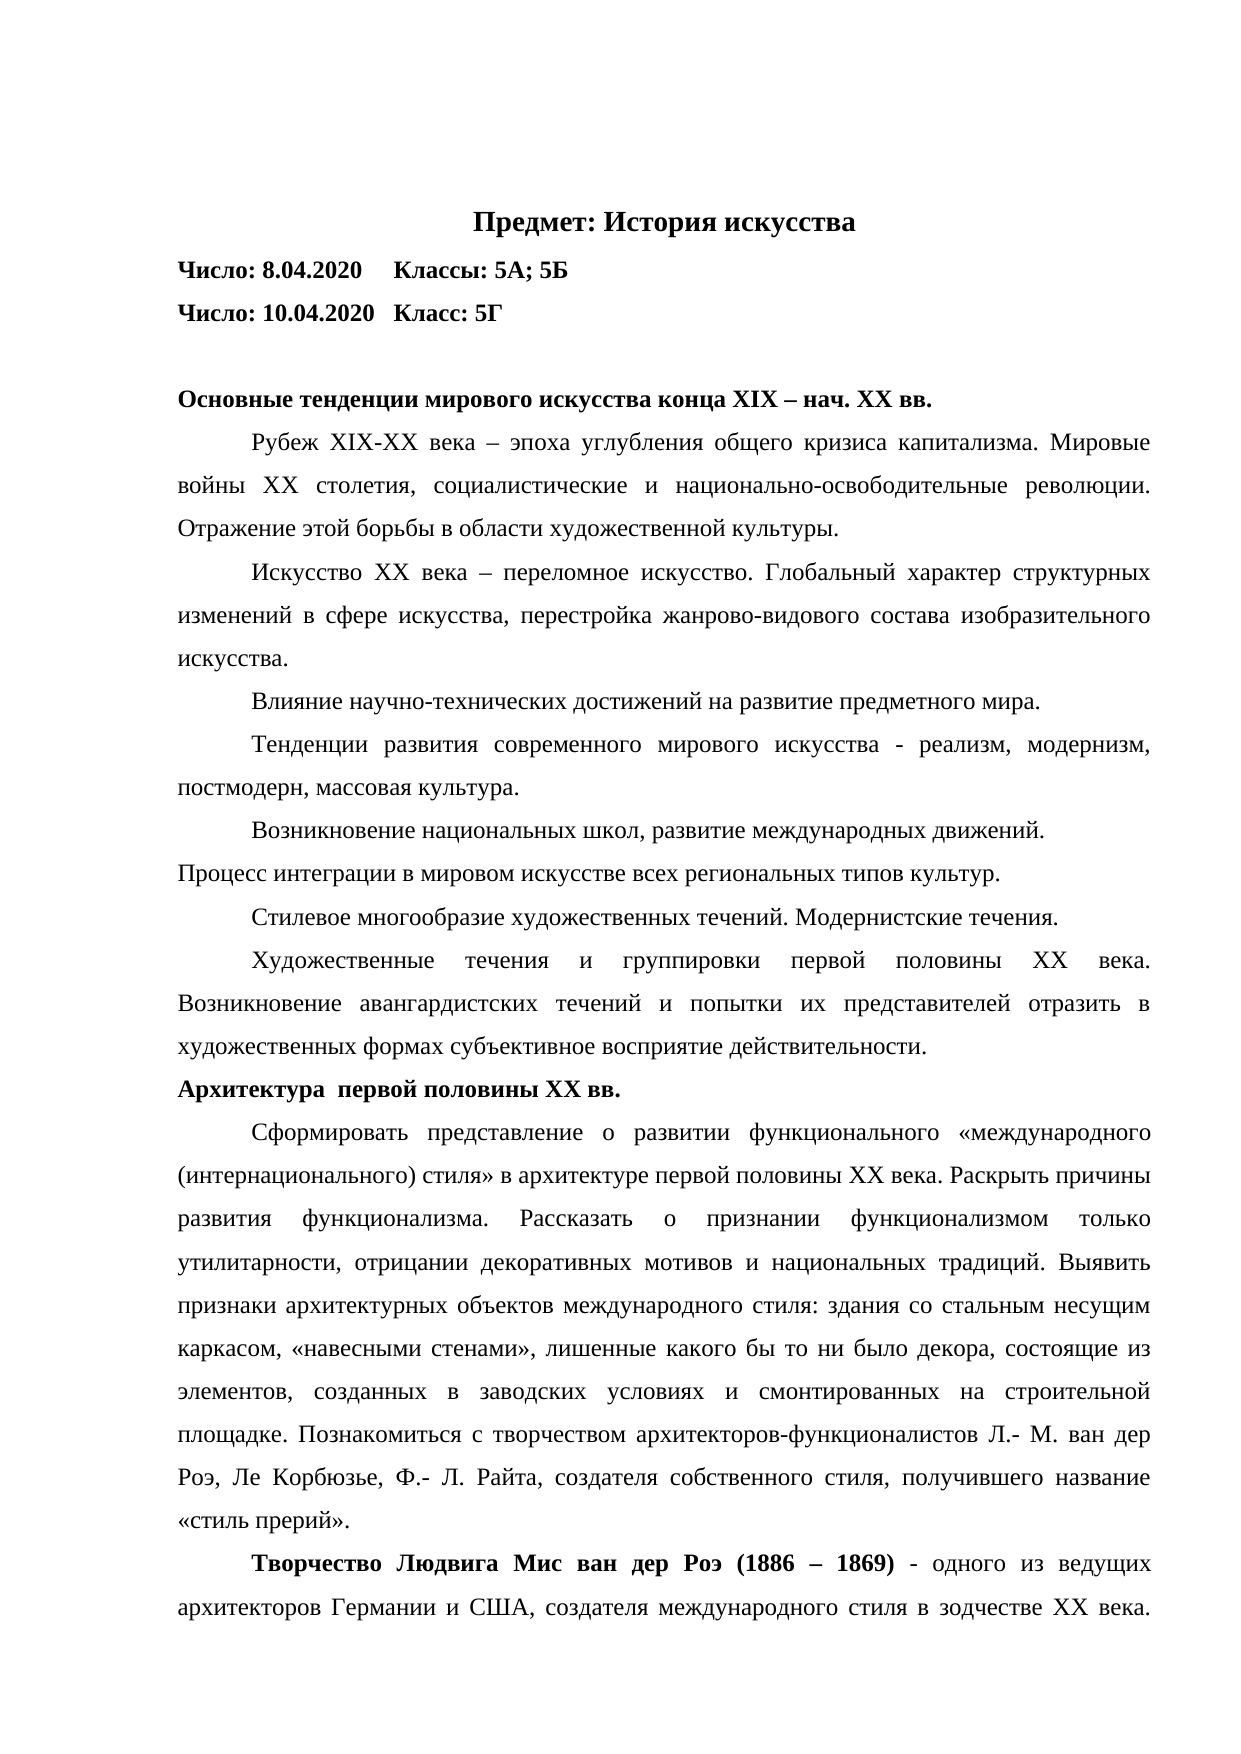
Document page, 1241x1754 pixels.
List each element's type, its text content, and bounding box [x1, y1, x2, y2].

text Тенденции развития современного мирового искусства - реализм, модернизм, постмодерн, массовая культура. [177, 729, 1152, 801]
text Стилевое многообразие художественных течений. Модернистские течения. [177, 902, 1152, 930]
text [177, 1548, 1152, 1620]
text Основные тенденции мирового искусства конца XIX – нач. XX вв. [177, 384, 1152, 413]
text Процесс интеграции в мировом искусстве всех региональных типов культур. [177, 858, 1152, 887]
text Число: 8.04.2020 Классы: 5А; 5Б [177, 255, 1152, 283]
text Возникновение национальных школ, развитие международных движений. [177, 815, 1152, 844]
text Художественные течения и группировки первой половины XX века. Возникновение авангардистских течений и попытки их представителей отразить в художественных формах субъективное восприятие действительности. [177, 945, 1152, 1060]
text Искусство XX века – переломное искусство. Глобальный характер структурных изменений в сфере искусства, перестройка жанрово-видового состава изобразительного искусства. [177, 557, 1152, 672]
text Влияние научно-технических достижений на развитие предметного мира. [177, 686, 1152, 715]
text Рубеж XIX-ХХ века – эпоха углубления общего кризиса капитализма. Мировые войны ХХ столетия, социалистические и национально-освободительные революции. Отражение этой борьбы в области художественной культуры. [177, 427, 1152, 542]
text Число: 10.04.2020 Класс: 5Г [177, 298, 1152, 327]
text Сформировать представление о развитии функционального «международного (интернационального) стиля» в архитектуре первой половины ХХ века. Раскрыть причины развития функционализма. Рассказать о признании функционализмом только утилитарности, отрицании декоративных мотивов и национальных традиций. Выявить признаки архитектурных объектов международного стиля: здания со стальным несущим каркасом, «навесными стенами», лишенные какого бы то ни было декора, состоящие из элементов, созданных в заводских условиях и смонтированных на строительной площадке. Познакомиться с творчеством архитекторов-функционалистов Л.- М. ван дер Роэ, Ле Корбюзье, Ф.- Л. Райта, создателя собственного стиля, получившего название «стиль прерий». [177, 1117, 1152, 1534]
text Предмет: История искусства [177, 204, 1152, 238]
text Архитектура первой половины XX вв. [177, 1074, 1152, 1103]
